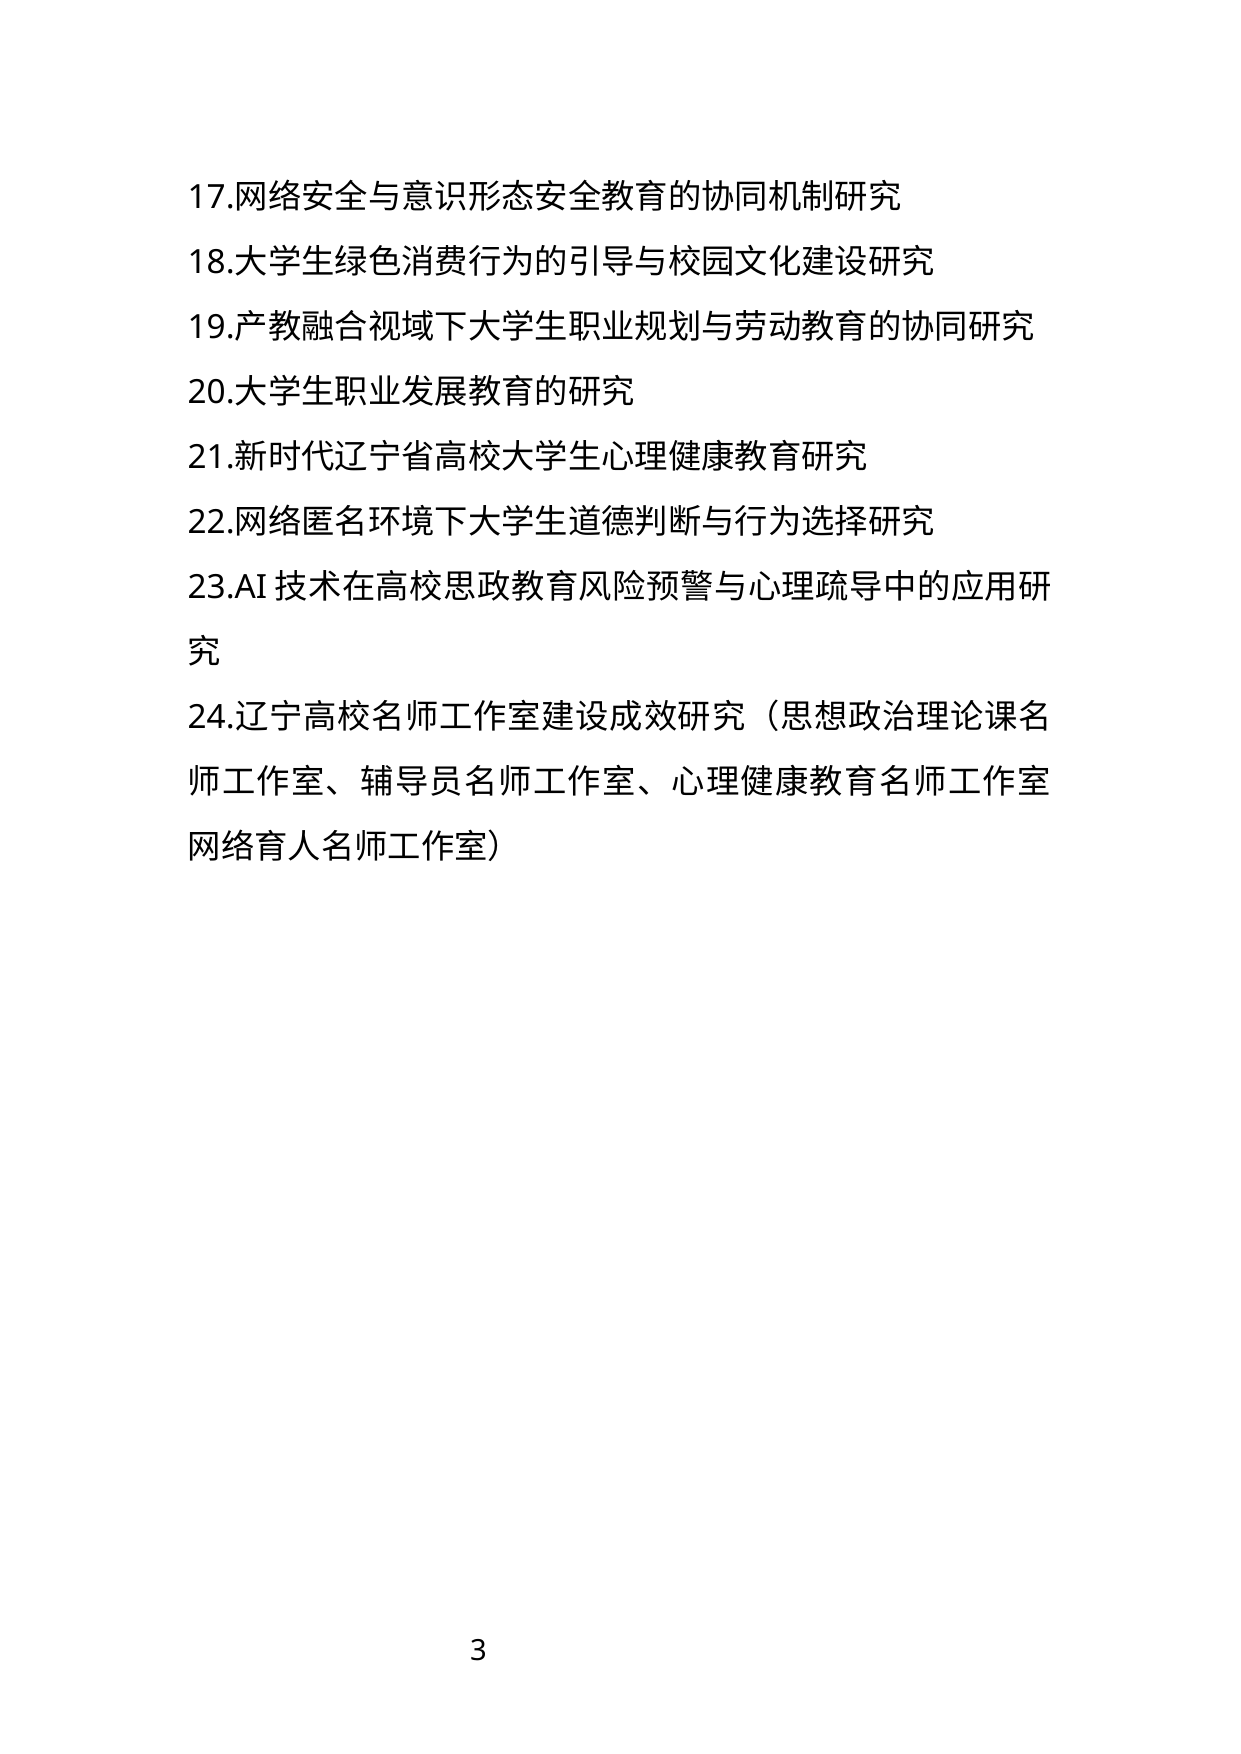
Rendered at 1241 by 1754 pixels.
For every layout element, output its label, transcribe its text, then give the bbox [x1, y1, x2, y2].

list 17.网络安全与意识形态安全教育的协同机制研究 [187, 162, 1053, 227]
list 22.网络匿名环境下大学生道德判断与行为选择研究 [187, 487, 1053, 552]
list 24.辽宁高校名师工作室建设成效研究（思想政治理论课名师工作室、辅导员名师工作室、心理健康教育名师工作室、网络育人名师工作室） [187, 682, 1053, 877]
list 19.产教融合视域下大学生职业规划与劳动教育的协同研究 [187, 292, 1053, 357]
list 23.AI技术在高校思政教育风险预警与心理疏导中的应用研究 [187, 552, 1053, 682]
list 21.新时代辽宁省高校大学生心理健康教育研究 [187, 422, 1053, 487]
list 20.大学生职业发展教育的研究 [187, 357, 1053, 422]
list 18.大学生绿色消费行为的引导与校园文化建设研究 [187, 227, 1053, 292]
